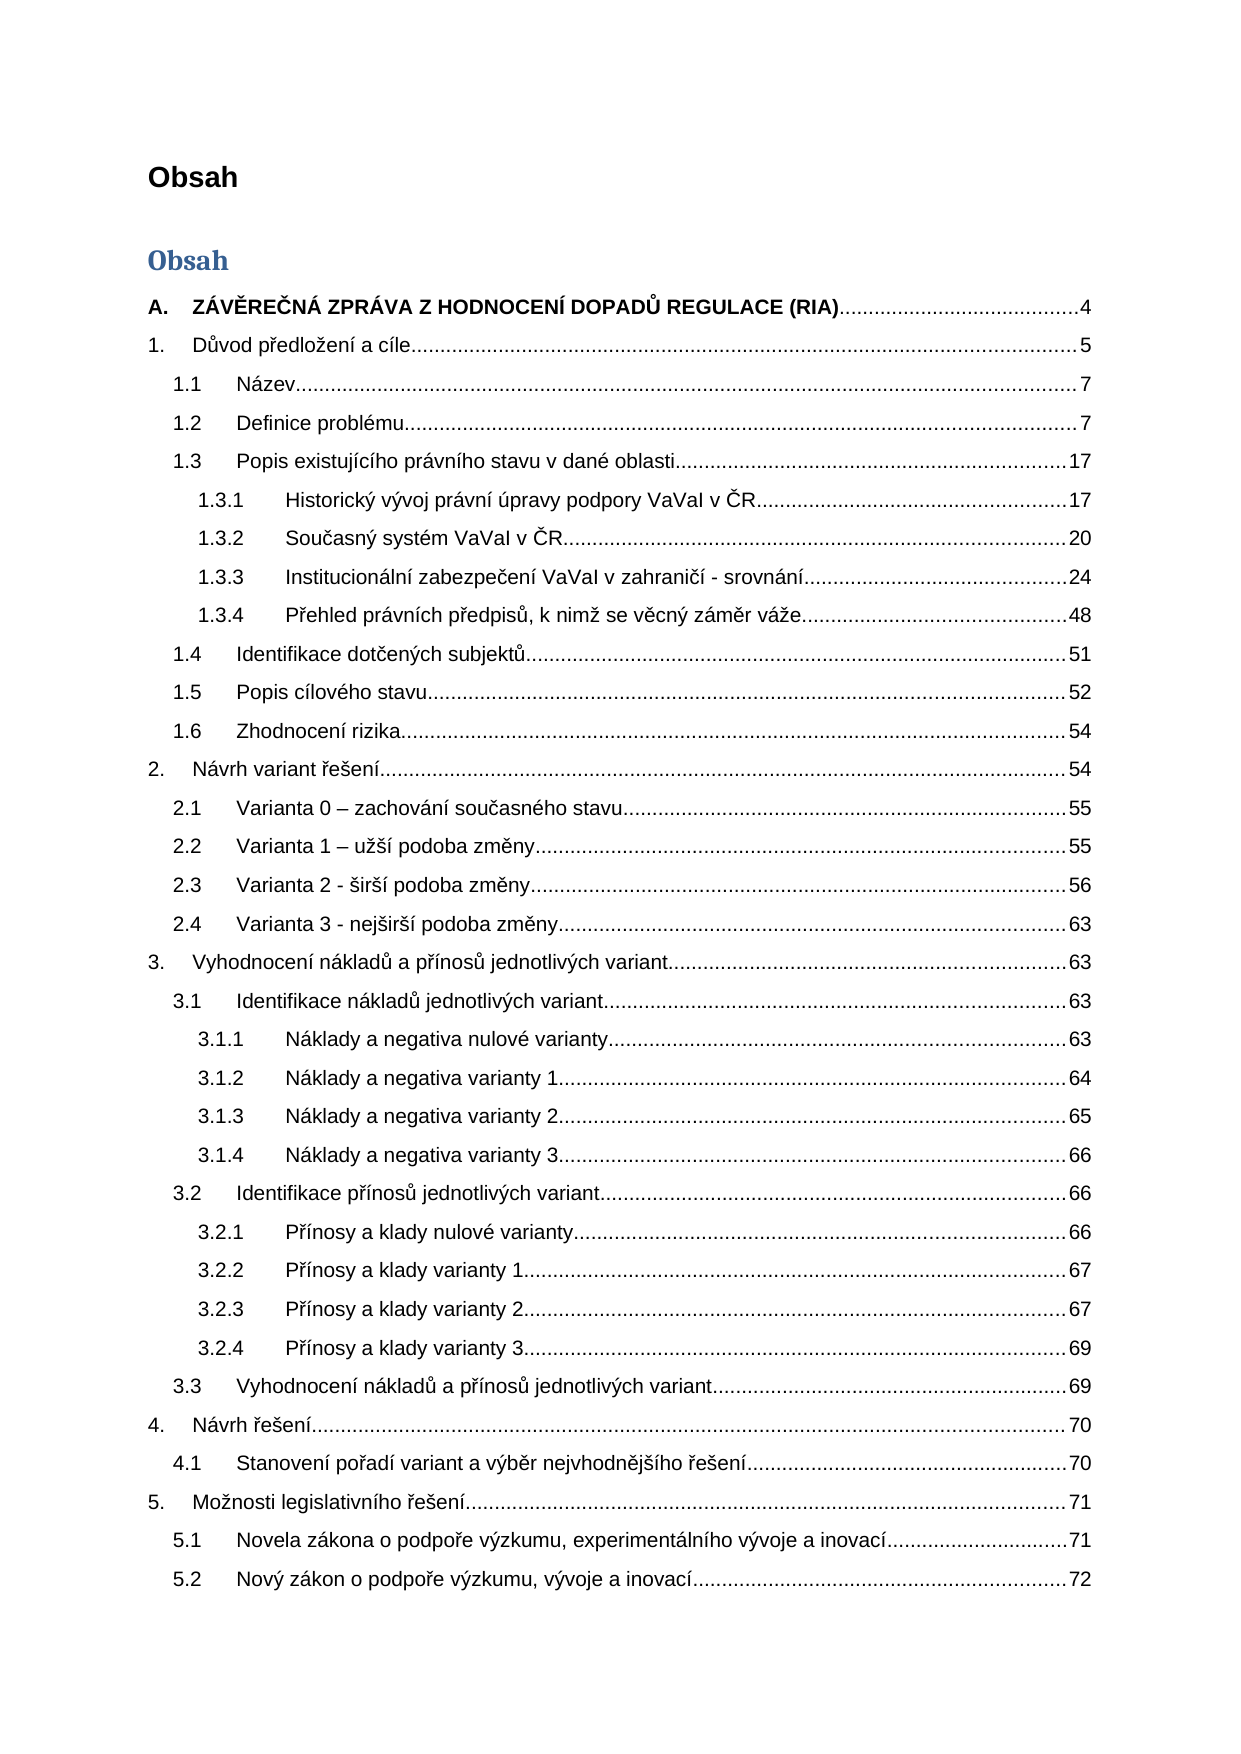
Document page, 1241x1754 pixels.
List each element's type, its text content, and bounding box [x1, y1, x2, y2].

subtitle Obsah [148, 160, 1093, 194]
